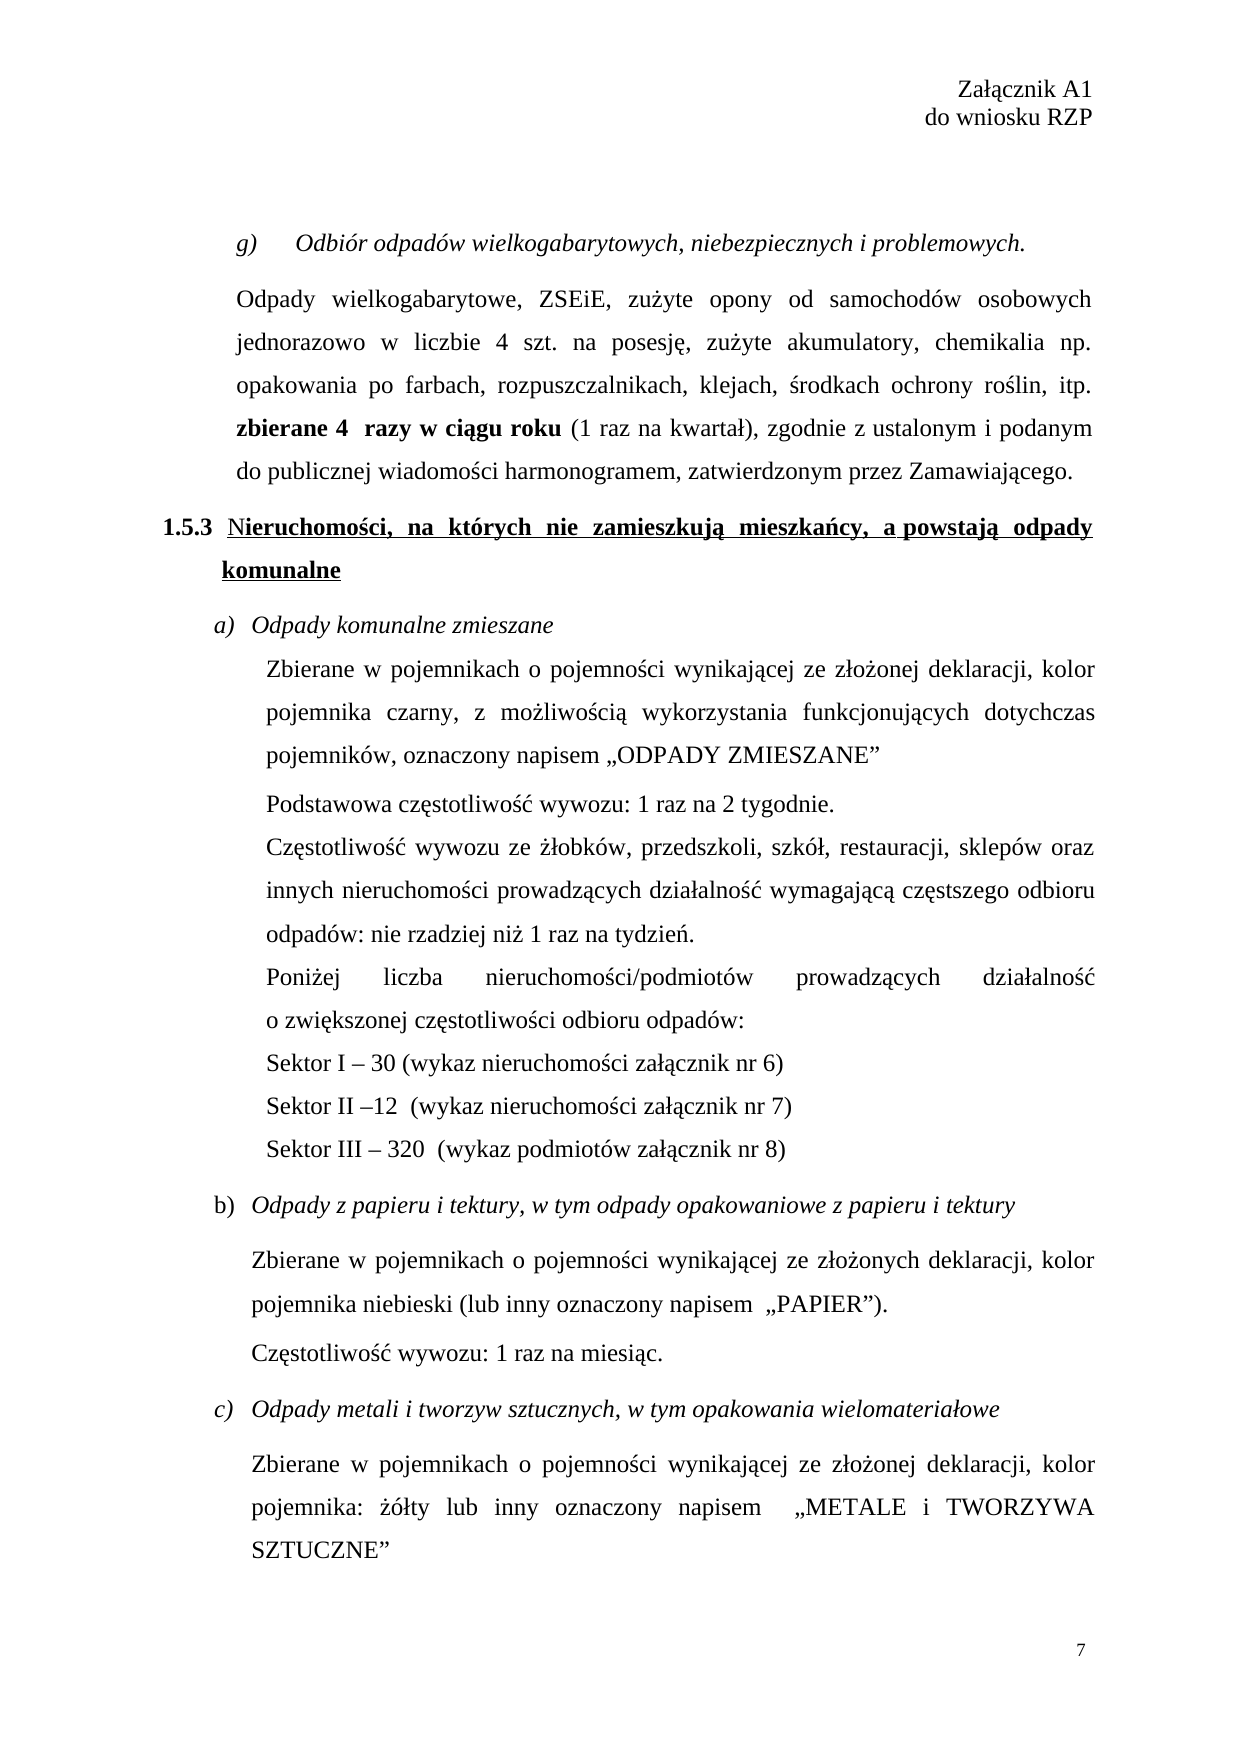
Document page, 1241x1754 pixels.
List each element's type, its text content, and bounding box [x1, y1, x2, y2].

text 1.5.3 Nieruchomości, na których nie zamieszkują mieszkańcy, a powstają odpady komunalne [162, 512, 1093, 584]
text Częstotliwość wywozu ze żłobków, przedszkoli, szkół, restauracji, sklepów oraz innych nieruchomości prowadzących działalność wymagającą częstszego odbioru odpadów: nie rzadziej niż 1 raz na tydzień. [266, 832, 1096, 947]
list Odbiór odpadów wielkogabarytowych, niebezpiecznych i problemowych. [236, 228, 1093, 257]
text Sektor I – 30 (wykaz nieruchomości załącznik nr 6) [266, 1048, 1096, 1077]
text Częstotliwość wywozu: 1 raz na miesiąc. [251, 1338, 1096, 1367]
list Odpady z papieru i tektury, w tym odpady opakowaniowe z papieru i tektury [214, 1190, 1096, 1219]
text Zbierane w pojemnikach o pojemności wynikającej ze złożonej deklaracji, kolor pojemnika: żółty lub inny oznaczony napisem „METALE i TWORZYWA SZTUCZNE” [251, 1449, 1096, 1564]
text Poniżej liczba nieruchomości/podmiotów prowadzących działalność o zwiększonej częstotliwości odbioru odpadów: [266, 962, 1096, 1034]
text Podstawowa częstotliwość wywozu: 1 raz na 2 tygodnie. [266, 789, 1096, 818]
text Zbierane w pojemnikach o pojemności wynikającej ze złożonych deklaracji, kolor pojemnika niebieski (lub inny oznaczony napisem „PAPIER”). [251, 1246, 1096, 1317]
text Sektor III – 320 (wykaz podmiotów załącznik nr 8) [266, 1134, 1096, 1163]
list Odpady komunalne zmieszane [213, 611, 1093, 639]
list Odpady metali i tworzyw sztucznych, w tym opakowania wielomateriałowe [214, 1394, 1096, 1422]
text Zbierane w pojemnikach o pojemności wynikającej ze złożonej deklaracji, kolor pojemnika czarny, z możliwością wykorzystania funkcjonujących dotychczas pojemników, oznaczony napisem „ODPADY ZMIESZANE” [266, 654, 1096, 769]
text Odpady wielkogabarytowe, ZSEiE, zużyte opony od samochodów osobowych jednorazowo w liczbie 4 szt. na posesję, zużyte akumulatory, chemikalia np. opakowania po farbach, rozpuszczalnikach, klejach, środkach ochrony roślin, itp. zbierane 4 razy w ciągu roku (1 raz na kwartał), zgodnie z ustalonym i podanym do publicznej wiadomości harmonogramem, zatwierdzonym przez Zamawiającego. [236, 284, 1093, 485]
text Sektor II –12 (wykaz nieruchomości załącznik nr 7) [266, 1091, 1096, 1120]
